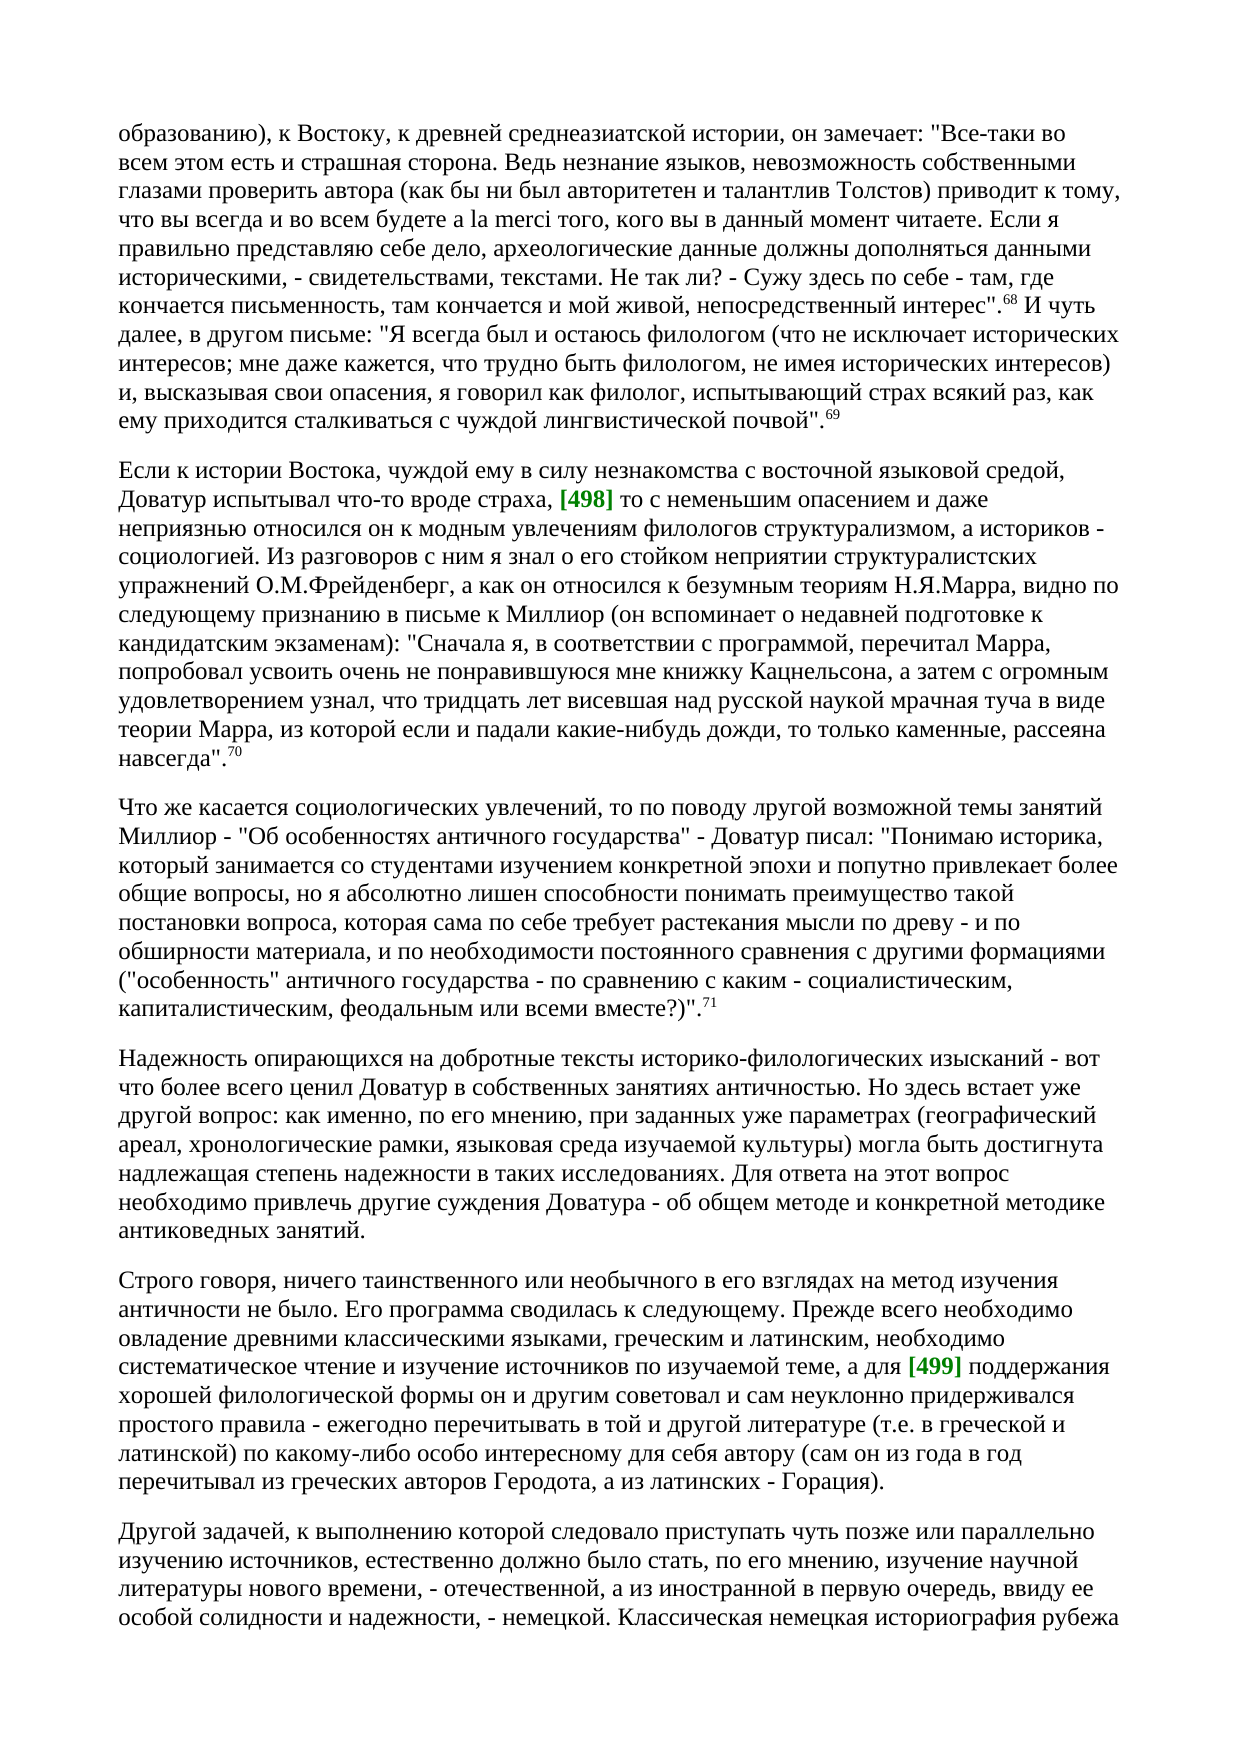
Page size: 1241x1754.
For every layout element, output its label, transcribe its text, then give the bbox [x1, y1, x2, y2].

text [118, 1516, 1122, 1631]
text Надежность опирающихся на добротные тексты историко-филологических изысканий - вот что более всего ценил Доватур в собственных занятиях античностью. Но здесь встает уже другой вопрос: как именно, по его мнению, при заданных уже параметрах (географический ареал, хронологические рамки, языковая среда изучаемой культуры) могла быть достигнута надлежащая степень надежности в таких исследованиях. Для ответа на этот вопрос необходимо привлечь другие суждения Доватура - об общем методе и конкретной методике антиковедных занятий. [118, 1043, 1122, 1244]
text Что же касается социологических увлечений, то по поводу лругой возможной темы занятий Миллиор - "Об особенностях античного государства" - Доватур писал: "Понимаю историка, который занимается со студентами изучением конкретной эпохи и попутно привлекает более общие вопросы, но я абсолютно лишен способности понимать преимущество такой постановки вопроса, которая сама по себе требует растекания мысли по древу - и по обширности материала, и по необходимости постоянного сравнения с другими формациями ("особенность" античного государства - по сравнению с каким - социалистическим, капиталистическим, феодальным или всеми вместе?)".71 [118, 792, 1122, 1022]
text Если к истории Востока, чуждой ему в силу незнакомства с восточной языковой средой, Доватур испытывал что-то вроде страха, [498] то с неменьшим опасением и даже неприязнью относился он к модным увлечениям филологов структурализмом, а историков - социологией. Из разговоров с ним я знал о его стойком неприятии структуралистских упражнений О.М.Фрейденберг, а как он относился к безумным теориям Н.Я.Марра, видно по следующему признанию в письме к Миллиор (он вспоминает о недавней подготовке к кандидатским экзаменам): "Сначала я, в соответствии с программой, перечитал Марра, попробовал усвоить очень не понравившуюся мне книжку Кацнельсона, а затем с огромным удовлетворением узнал, что тридцать лет висевшая над русской наукой мрачная туча в виде теории Марра, из которой если и падали какие-нибудь дожди, то только каменные, рассеяна навсегда".70 [118, 455, 1122, 771]
text Строго говоря, ничего таинственного или необычного в его взглядах на метод изучения античности не было. Его программа сводилась к следующему. Прежде всего необходимо овладение древними классическими языками, греческим и латинским, необходимо систематическое чтение и изучение источников по изучаемой теме, а для [499] поддержания хорошей филологической формы он и другим советовал и сам неуклонно придерживался простого правила - ежегодно перечитывать в той и другой литературе (т.е. в греческой и латинской) по какому-либо особо интересному для себя автору (сам он из года в год перечитывал из греческих авторов Геродота, а из латинских - Горация). [118, 1265, 1122, 1495]
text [118, 118, 1122, 434]
